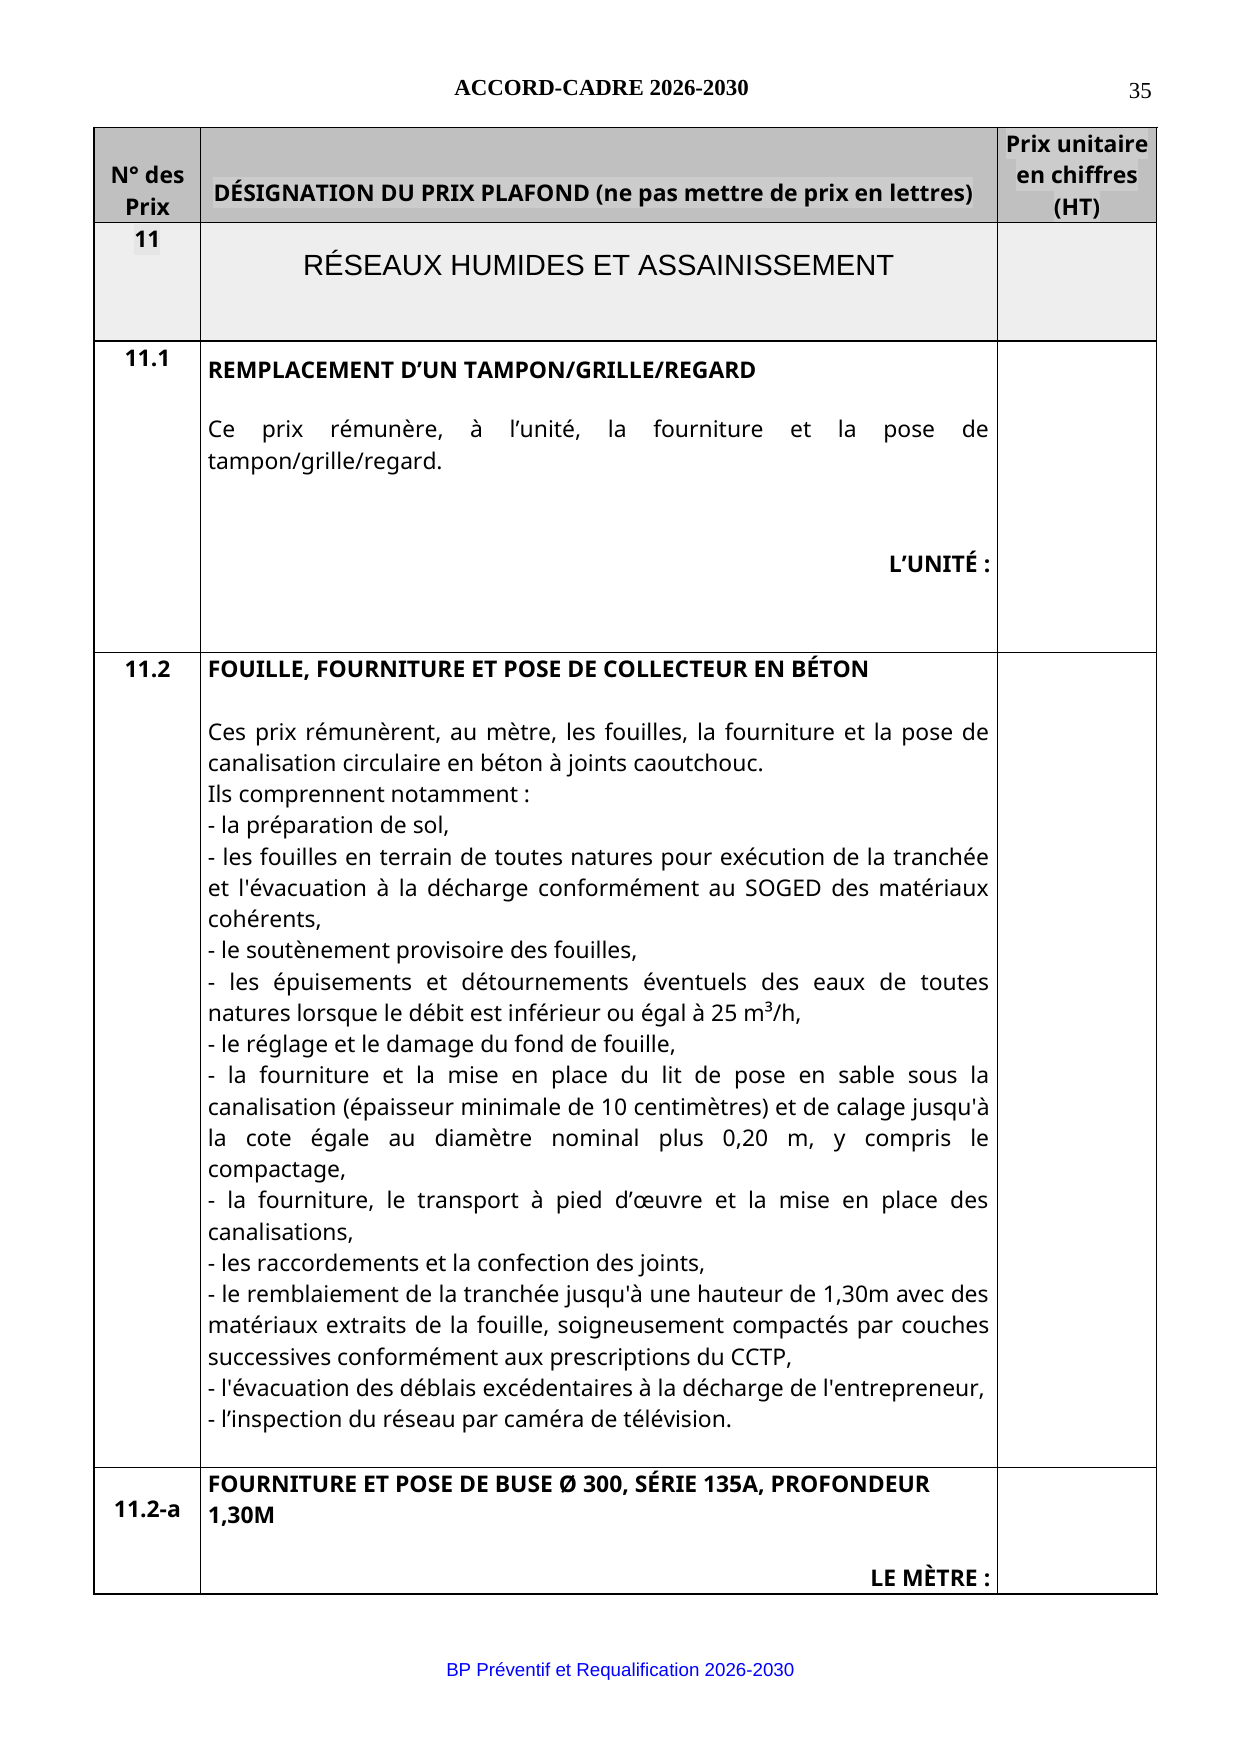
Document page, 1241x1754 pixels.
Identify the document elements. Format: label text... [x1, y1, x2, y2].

table_cell [998, 342, 1156, 652]
table_header Prix unitaire en chiffres (HT) [1100, 128, 1156, 222]
table_cell [998, 223, 1156, 340]
table_cell 11.1 [95, 342, 200, 652]
table_header DÉSIGNATION DU PRIX PLAFOND (ne pas mettre de prix en lettres) [201, 128, 997, 222]
table_cell RÉSEAUX HUMIDES ET ASSAINISSEMENT [201, 223, 997, 340]
table_cell FOUILLE, FOURNITURE ET POSE DE COLLECTEUR EN BÉTON Ces prix rémunèrent, au mètre, les fouilles, la fourniture et la pose de canalisation circulaire en béton à joints caoutchouc. Ils comprennent notamment : - la préparation de sol, - les fouilles en terrain de toutes natures pour exécution de la tranchée et l'évacuation à la décharge conformément au SOGED des matériaux cohérents, - le soutènement provisoire des fouilles, - les épuisements et détournements éventuels des eaux de toutes natures lorsque le débit est inférieur ou égal à 25 m³/h, - le réglage et le damage du fond de fouille, - la fourniture et la mise en place du lit de pose en sable sous la canalisation (épaisseur minimale de 10 centimètres) et de calage jusqu'à la cote égale au diamètre nominal plus 0,20 m, y compris le compactage, - la fourniture, le transport à pied d’œuvre et la mise en place des canalisations, - les raccordements et la confection des joints, - le remblaiement de la tranchée jusqu'à une hauteur de 1,30m avec des matériaux extraits de la fouille, soigneusement compactés par couches successives conformément aux prescriptions du CCTP, - l'évacuation des déblais excédentaires à la décharge de l'entrepreneur, - l’inspection du réseau par caméra de télévision. [201, 653, 997, 1466]
table_cell 11.2 [95, 653, 200, 1466]
table_header Prix unitaire en chiffres (HT) [998, 128, 1054, 222]
table_cell 11.2-a [95, 1468, 200, 1593]
table_cell REMPLACEMENT D’UN TAMPON/GRILLE/REGARD Ce prix rémunère, à l’unité, la fourniture et la pose de tampon/grille/regard. L’UNITÉ : [201, 342, 997, 652]
table_cell [998, 653, 1156, 1466]
table_cell FOURNITURE ET POSE DE BUSE Ø 300, SÉRIE 135A, PROFONDEUR 1,30M LE MÈTRE : [201, 1468, 997, 1593]
table_cell [998, 1468, 1156, 1593]
table_cell 11 [95, 223, 200, 340]
table_header N° des Prix [95, 128, 200, 222]
